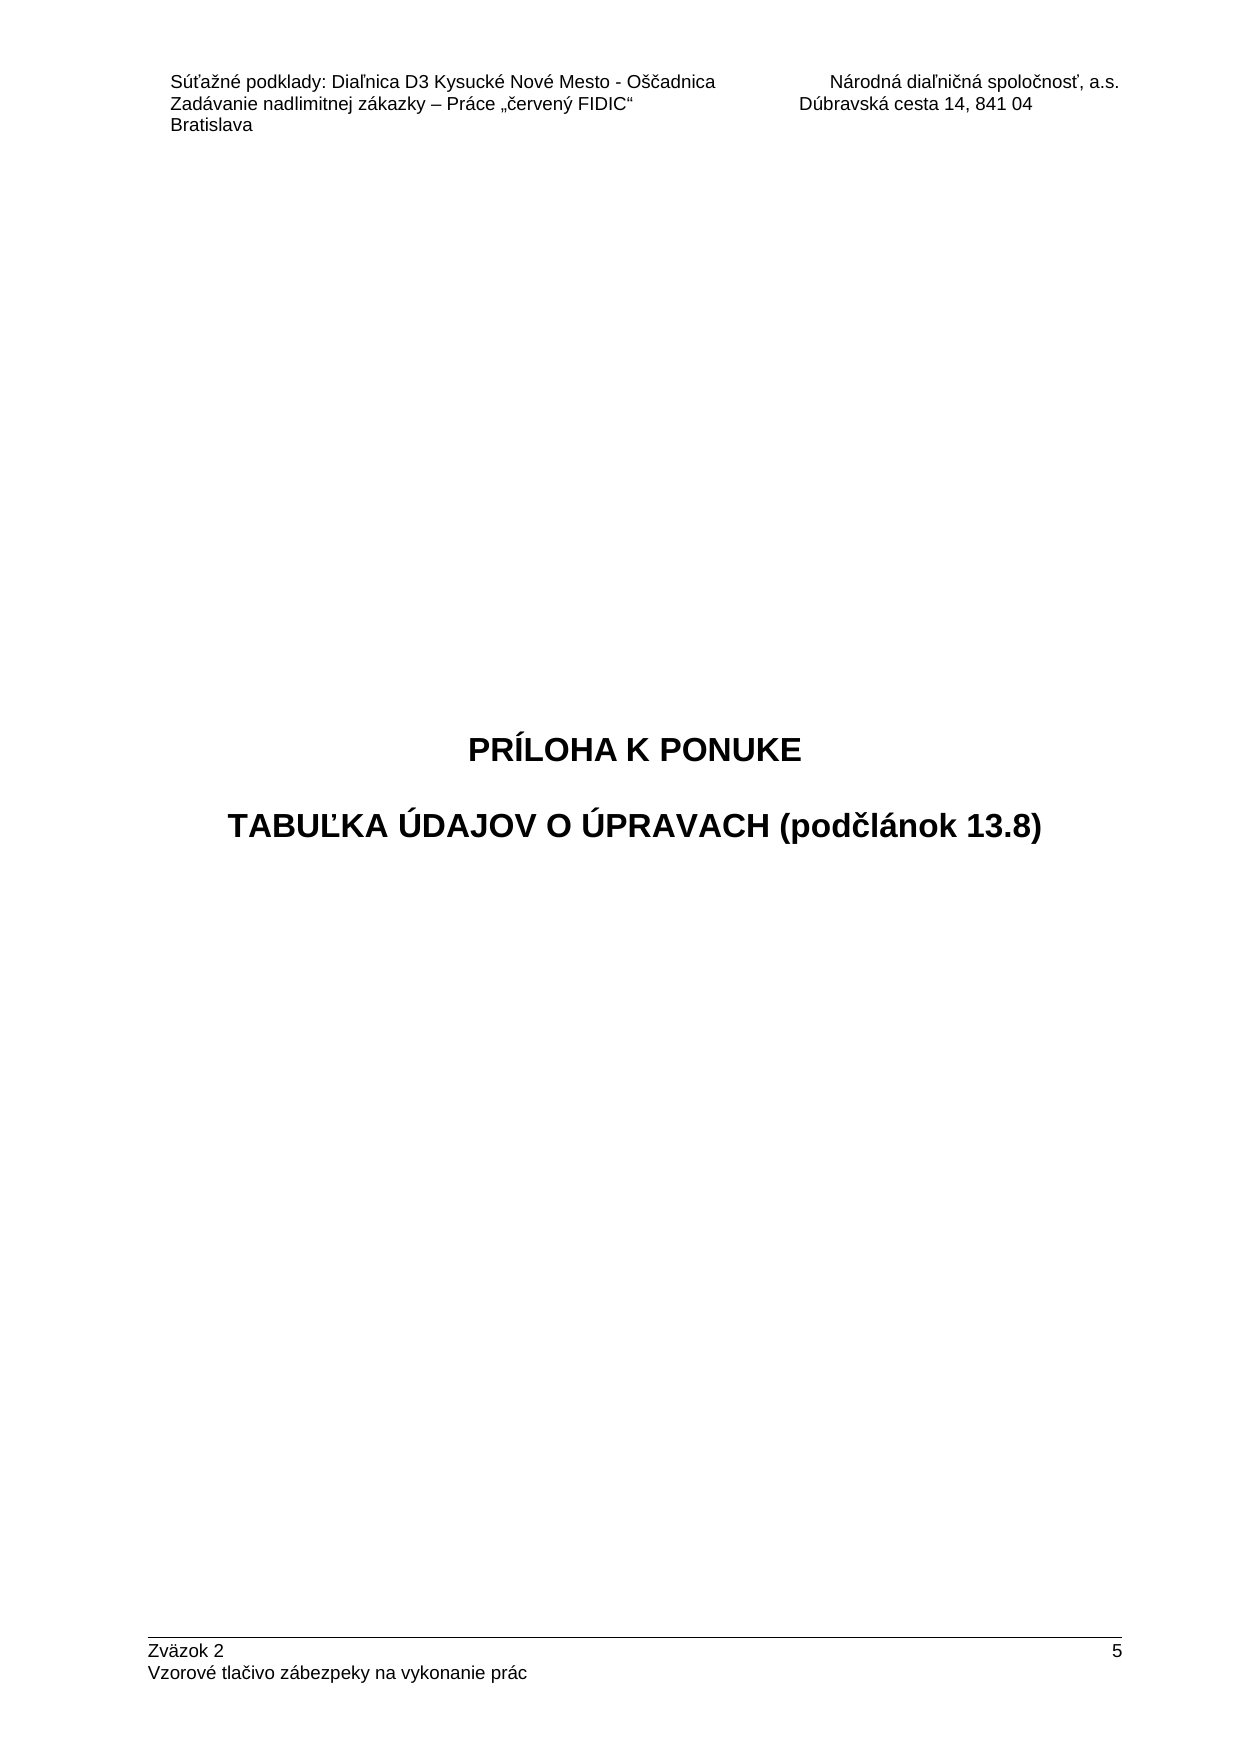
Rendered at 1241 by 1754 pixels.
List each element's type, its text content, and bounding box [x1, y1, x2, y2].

subtitle prílohA k ponuke [148, 730, 1122, 768]
text TABUĽKA ÚDAJOV O ÚPRAVACH (podčlánok 13.8) [148, 807, 1122, 845]
